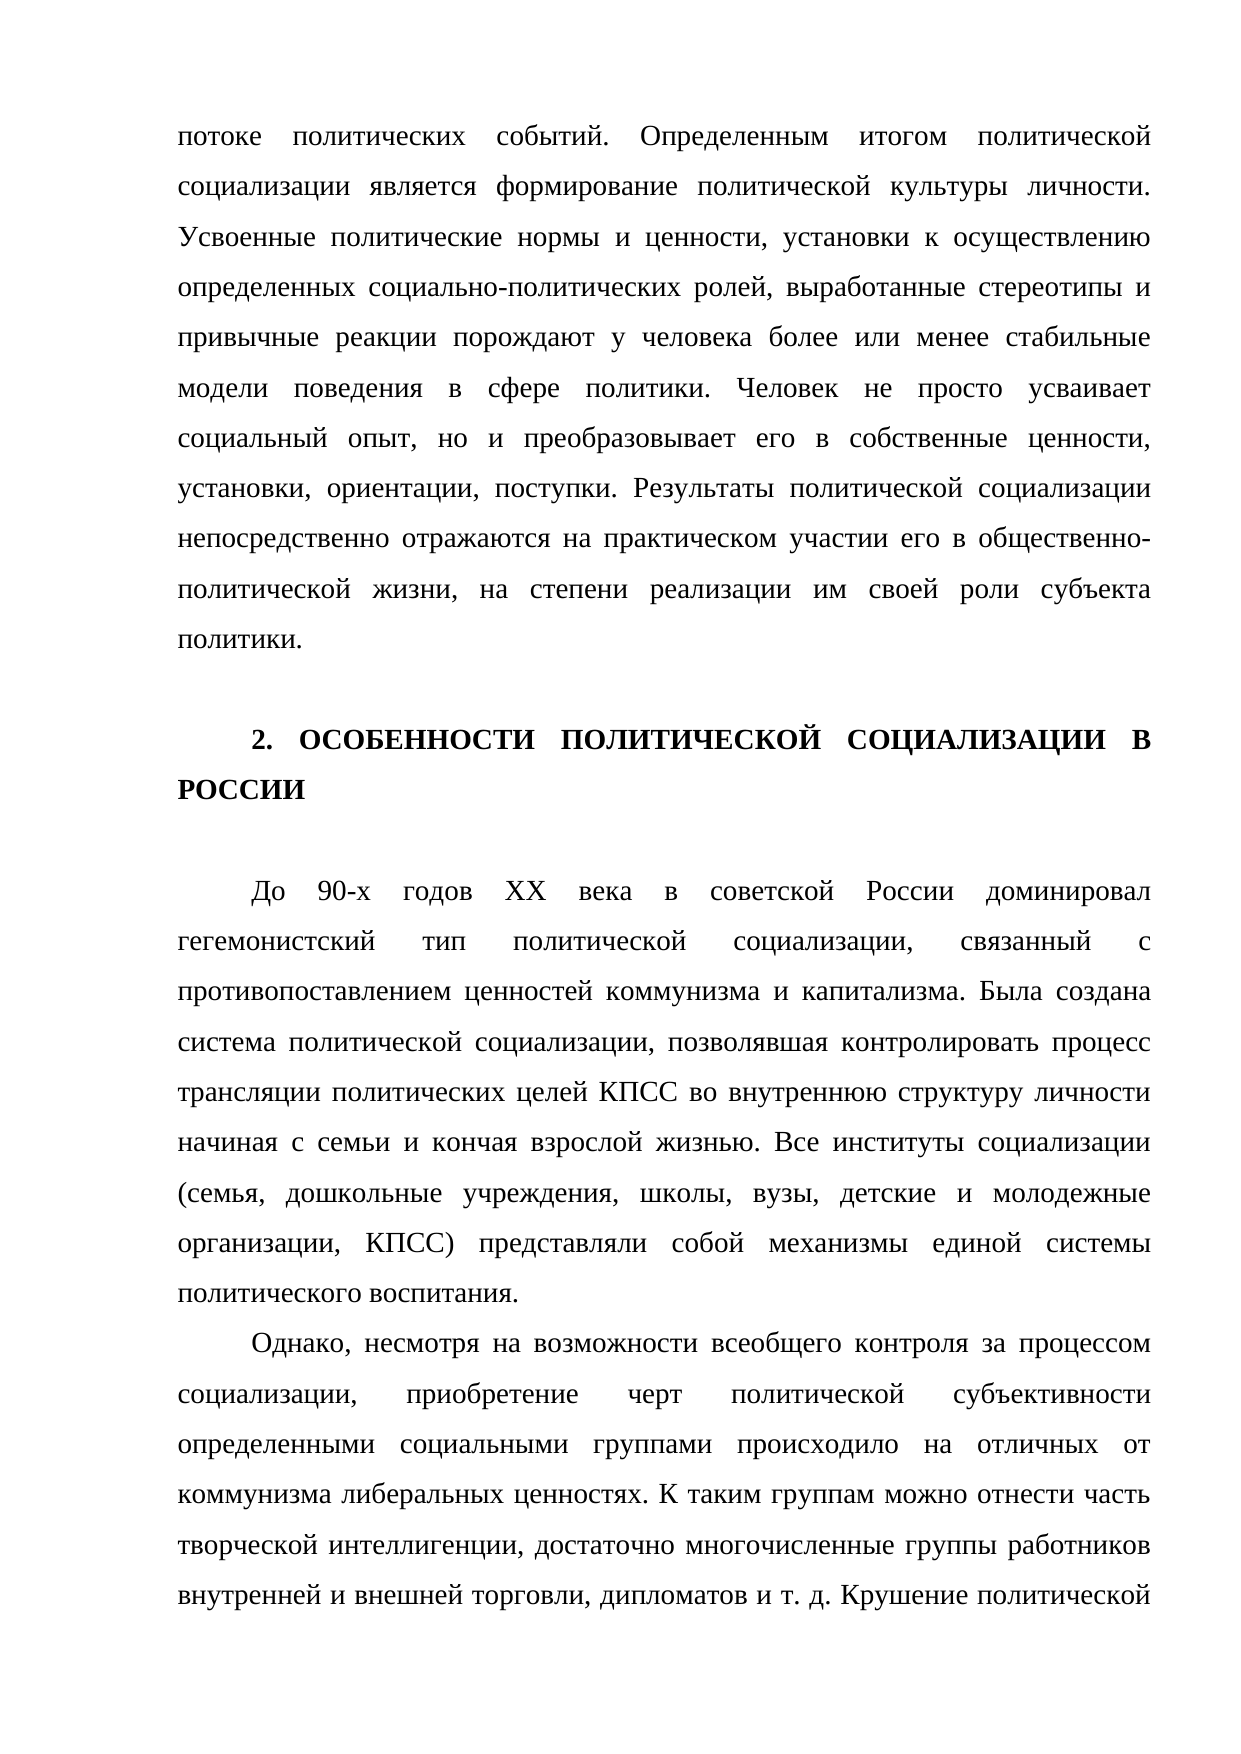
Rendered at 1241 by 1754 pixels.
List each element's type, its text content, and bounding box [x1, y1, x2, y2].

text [177, 118, 1152, 655]
text До 90-х годов XX века в советской России доминировал гегемонистский тип политической социализации, связанный с противопоставлением ценностей коммунизма и капитализма. Была создана система политической социализации, позволявшая контролировать процесс трансляции политических целей КПСС во внутреннюю структуру личности начиная с семьи и кончая взрослой жизнью. Все институты социализации (семья, дошкольные учреждения, школы, вузы, детские и молодежные организации, КПСС) представляли собой механизмы единой системы политического воспитания. [177, 873, 1152, 1309]
text 2. ОСОБЕННОСТИ ПОЛИТИЧЕСКОЙ СОЦИАЛИЗАЦИИ В РОССИИ [177, 722, 1152, 806]
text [177, 1326, 1152, 1611]
